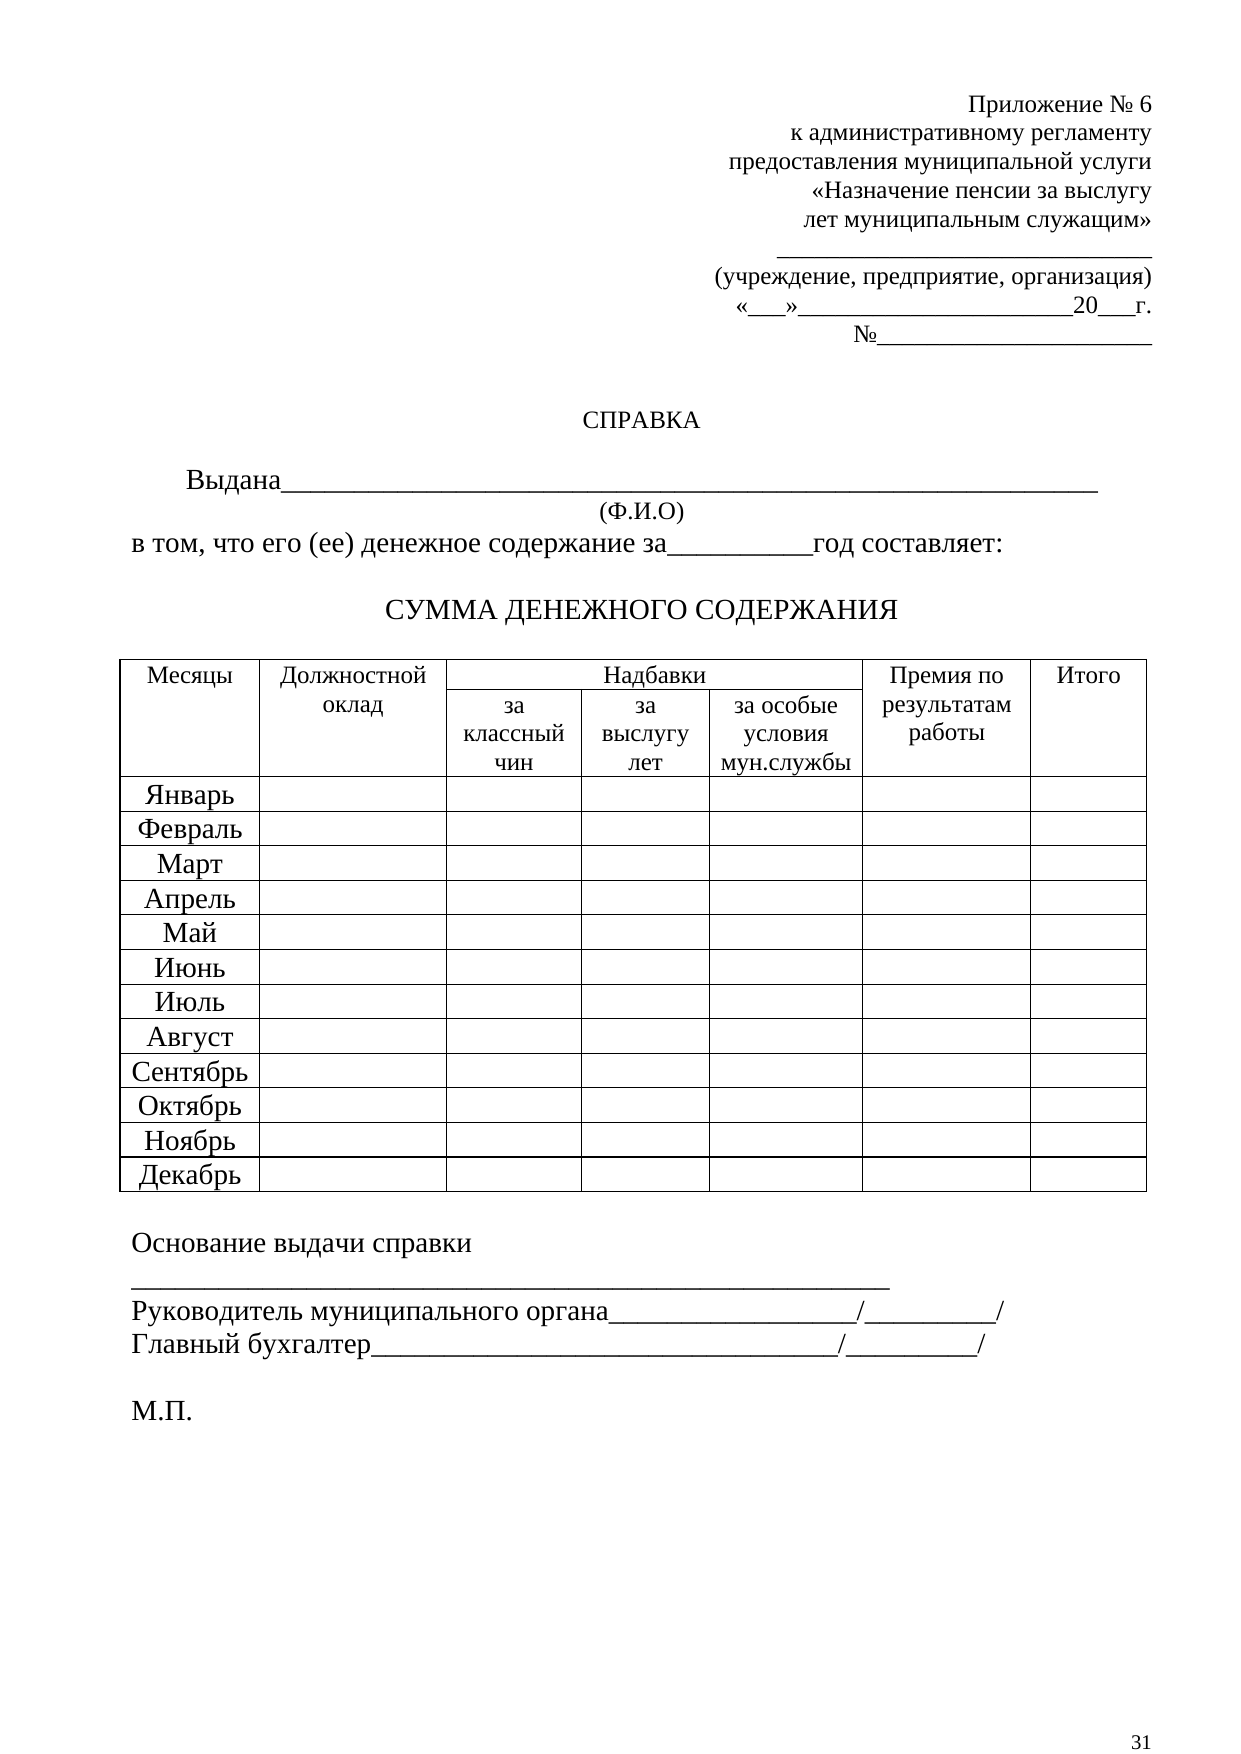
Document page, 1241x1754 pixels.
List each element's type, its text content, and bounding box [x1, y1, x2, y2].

table_cell [260, 1123, 446, 1156]
table_cell [582, 1123, 709, 1156]
table_cell [710, 1054, 862, 1087]
table_cell [1031, 915, 1146, 949]
table_cell [447, 985, 581, 1018]
table_header Итого [1031, 660, 1146, 776]
table_cell [1031, 846, 1146, 880]
table_cell [447, 1123, 581, 1156]
table_cell [582, 915, 709, 949]
table_cell [582, 777, 709, 811]
table_cell [863, 777, 1030, 811]
text ____________________________________________________ [131, 1259, 1152, 1293]
table_cell Апрель [121, 881, 259, 914]
table_cell [710, 1123, 862, 1156]
table_cell [863, 1123, 1030, 1156]
table_cell Февраль [121, 812, 259, 845]
table_cell [582, 846, 709, 880]
table_cell [260, 881, 446, 914]
table_cell [260, 812, 446, 845]
table_cell Ноябрь [121, 1123, 259, 1156]
table_header Надбавки [447, 660, 862, 689]
table_cell [1031, 777, 1146, 811]
table_cell [582, 881, 709, 914]
table_cell Июль [121, 985, 259, 1018]
text Основание выдачи справки [131, 1226, 1152, 1259]
table_cell [447, 812, 581, 845]
table_header Должностной оклад [260, 660, 446, 776]
table_cell [260, 1088, 446, 1122]
table_cell [1031, 881, 1146, 914]
table_cell [582, 1054, 709, 1087]
table_cell Сентябрь [121, 1054, 259, 1087]
table_cell [710, 812, 862, 845]
text лет муниципальным служащим» [131, 204, 1152, 232]
table_cell Январь [121, 777, 259, 811]
text Руководитель муниципального органа_________________/_________/ [131, 1293, 1152, 1326]
text в том, что его (ее) денежное содержание за__________год составляет: [131, 525, 1152, 558]
table_cell [447, 881, 581, 914]
table_cell [260, 777, 446, 811]
text Главный бухгалтер________________________________/_________/ [131, 1326, 1152, 1360]
table_cell [863, 881, 1030, 914]
table_cell [260, 915, 446, 949]
table_cell [1031, 1054, 1146, 1087]
table_cell [710, 915, 862, 949]
table_cell Декабрь [121, 1158, 259, 1191]
text «___»______________________20___г. [131, 290, 1152, 319]
text Приложение № 6 [131, 89, 1152, 117]
text СПРАВКА [131, 405, 1152, 434]
table_cell [260, 1158, 446, 1191]
table_cell [260, 846, 446, 880]
text М.П. [131, 1393, 1152, 1427]
text к административному регламенту [131, 117, 1152, 146]
table_cell [447, 1019, 581, 1053]
table_cell [710, 1019, 862, 1053]
table_cell за классный чин [447, 690, 581, 776]
table_cell [447, 1158, 581, 1191]
table_cell [447, 915, 581, 949]
table_cell [710, 1158, 862, 1191]
table_cell Октябрь [121, 1088, 259, 1122]
table_cell [863, 915, 1030, 949]
table_cell [447, 846, 581, 880]
table_cell [1031, 950, 1146, 983]
table_cell [710, 881, 862, 914]
table_cell за особые условия мун.службы [710, 690, 862, 776]
text (Ф.И.О) [131, 496, 1152, 525]
table_cell [863, 1054, 1030, 1087]
text №______________________ [131, 319, 1152, 347]
table_cell [863, 1088, 1030, 1122]
table_cell [582, 950, 709, 983]
table_cell [710, 1088, 862, 1122]
table_cell [863, 1158, 1030, 1191]
text «Назначение пенсии за выслугу [131, 175, 1152, 204]
text СУММА ДЕНЕЖНОГО СОДЕРЖАНИЯ [131, 592, 1152, 625]
table_cell [260, 985, 446, 1018]
table_cell [260, 1019, 446, 1053]
table_cell [1031, 1019, 1146, 1053]
table_cell [863, 846, 1030, 880]
table_cell Июнь [121, 950, 259, 983]
table_cell [710, 777, 862, 811]
table_cell [863, 812, 1030, 845]
table_cell [1031, 1088, 1146, 1122]
table_cell [1031, 812, 1146, 845]
table_cell [582, 1019, 709, 1053]
table_cell [710, 846, 862, 880]
table_cell [1031, 1158, 1146, 1191]
table_cell Август [121, 1019, 259, 1053]
table_cell [710, 985, 862, 1018]
table_cell [582, 1158, 709, 1191]
table_cell [260, 1054, 446, 1087]
table_cell [260, 950, 446, 983]
table_cell [447, 950, 581, 983]
table_cell [1031, 1123, 1146, 1156]
table_cell [582, 985, 709, 1018]
table_cell [447, 1088, 581, 1122]
table_cell [582, 1088, 709, 1122]
table_cell [447, 777, 581, 811]
table_header Премия по результатам работы [863, 660, 1030, 776]
text ______________________________ [131, 232, 1152, 261]
table_cell [863, 1019, 1030, 1053]
table_cell за выслугу лет [582, 690, 709, 776]
table_header Месяцы [121, 660, 259, 776]
table_cell Май [121, 915, 259, 949]
table_cell Март [121, 846, 259, 880]
table_cell [1031, 985, 1146, 1018]
table_cell [863, 985, 1030, 1018]
table_cell [447, 1054, 581, 1087]
table_cell [710, 950, 862, 983]
table_cell [863, 950, 1030, 983]
table_cell [582, 812, 709, 845]
text Выдана________________________________________________________ [131, 462, 1152, 496]
text предоставления муниципальной услуги [131, 146, 1152, 175]
text (учреждение, предприятие, организация) [131, 261, 1152, 290]
